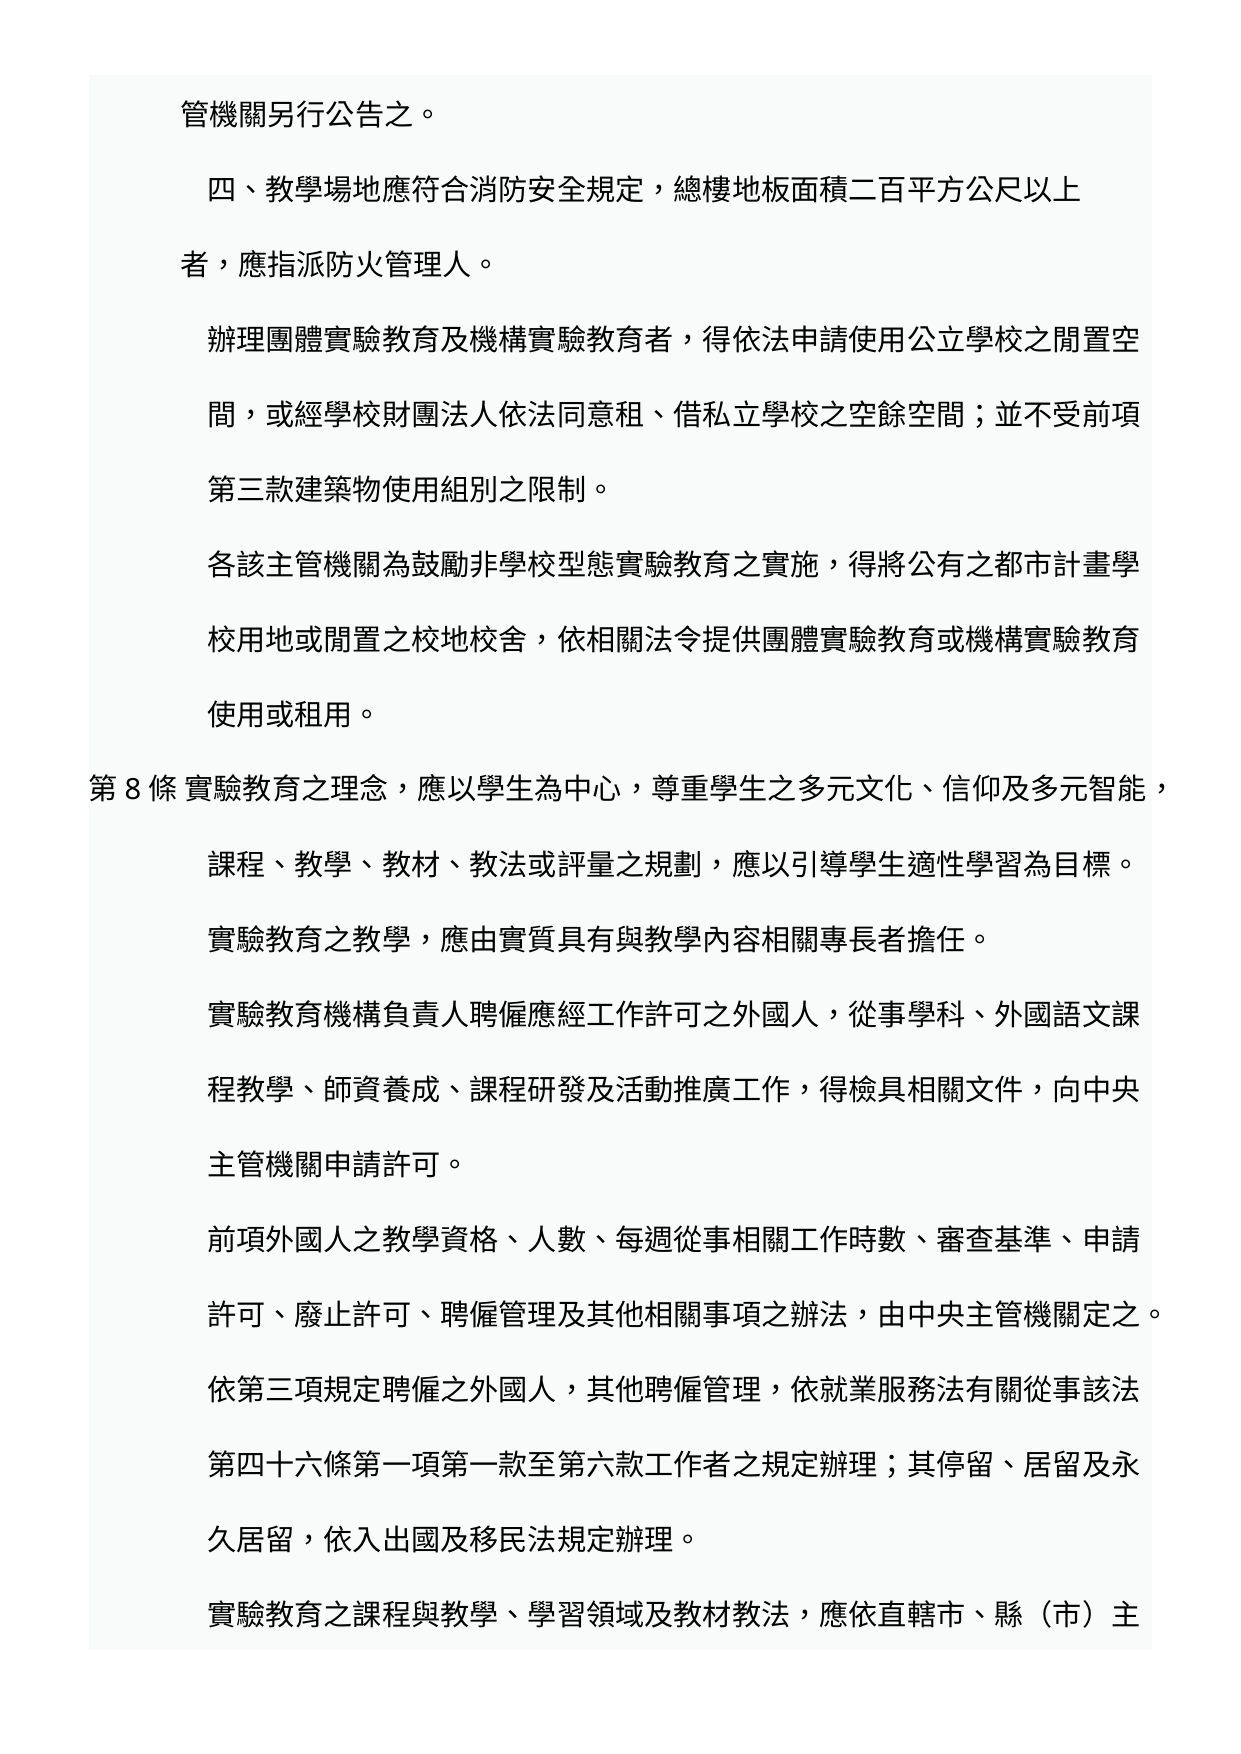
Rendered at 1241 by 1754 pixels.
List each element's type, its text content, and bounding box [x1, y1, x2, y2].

text 管機關另行公告之。 四、教學場地應符合消防安全規定，總樓地板面積二百平方公尺以上 [89, 75, 1152, 225]
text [89, 750, 1152, 1650]
text 者，應指派防火管理人。 辦理團體實驗教育及機構實驗教育者，得依法申請使用公立學校之閒置空間，或經學校財團法人依法同意租、借私立學校之空餘空間；並不受前項第三款建築物使用組別之限制。 各該主管機關為鼓勵非學校型態實驗教育之實施，得將公有之都市計畫學校用地或閒置之校地校舍，依相關法令提供團體實驗教育或機構實驗教育使用或租用。 [89, 225, 1152, 750]
